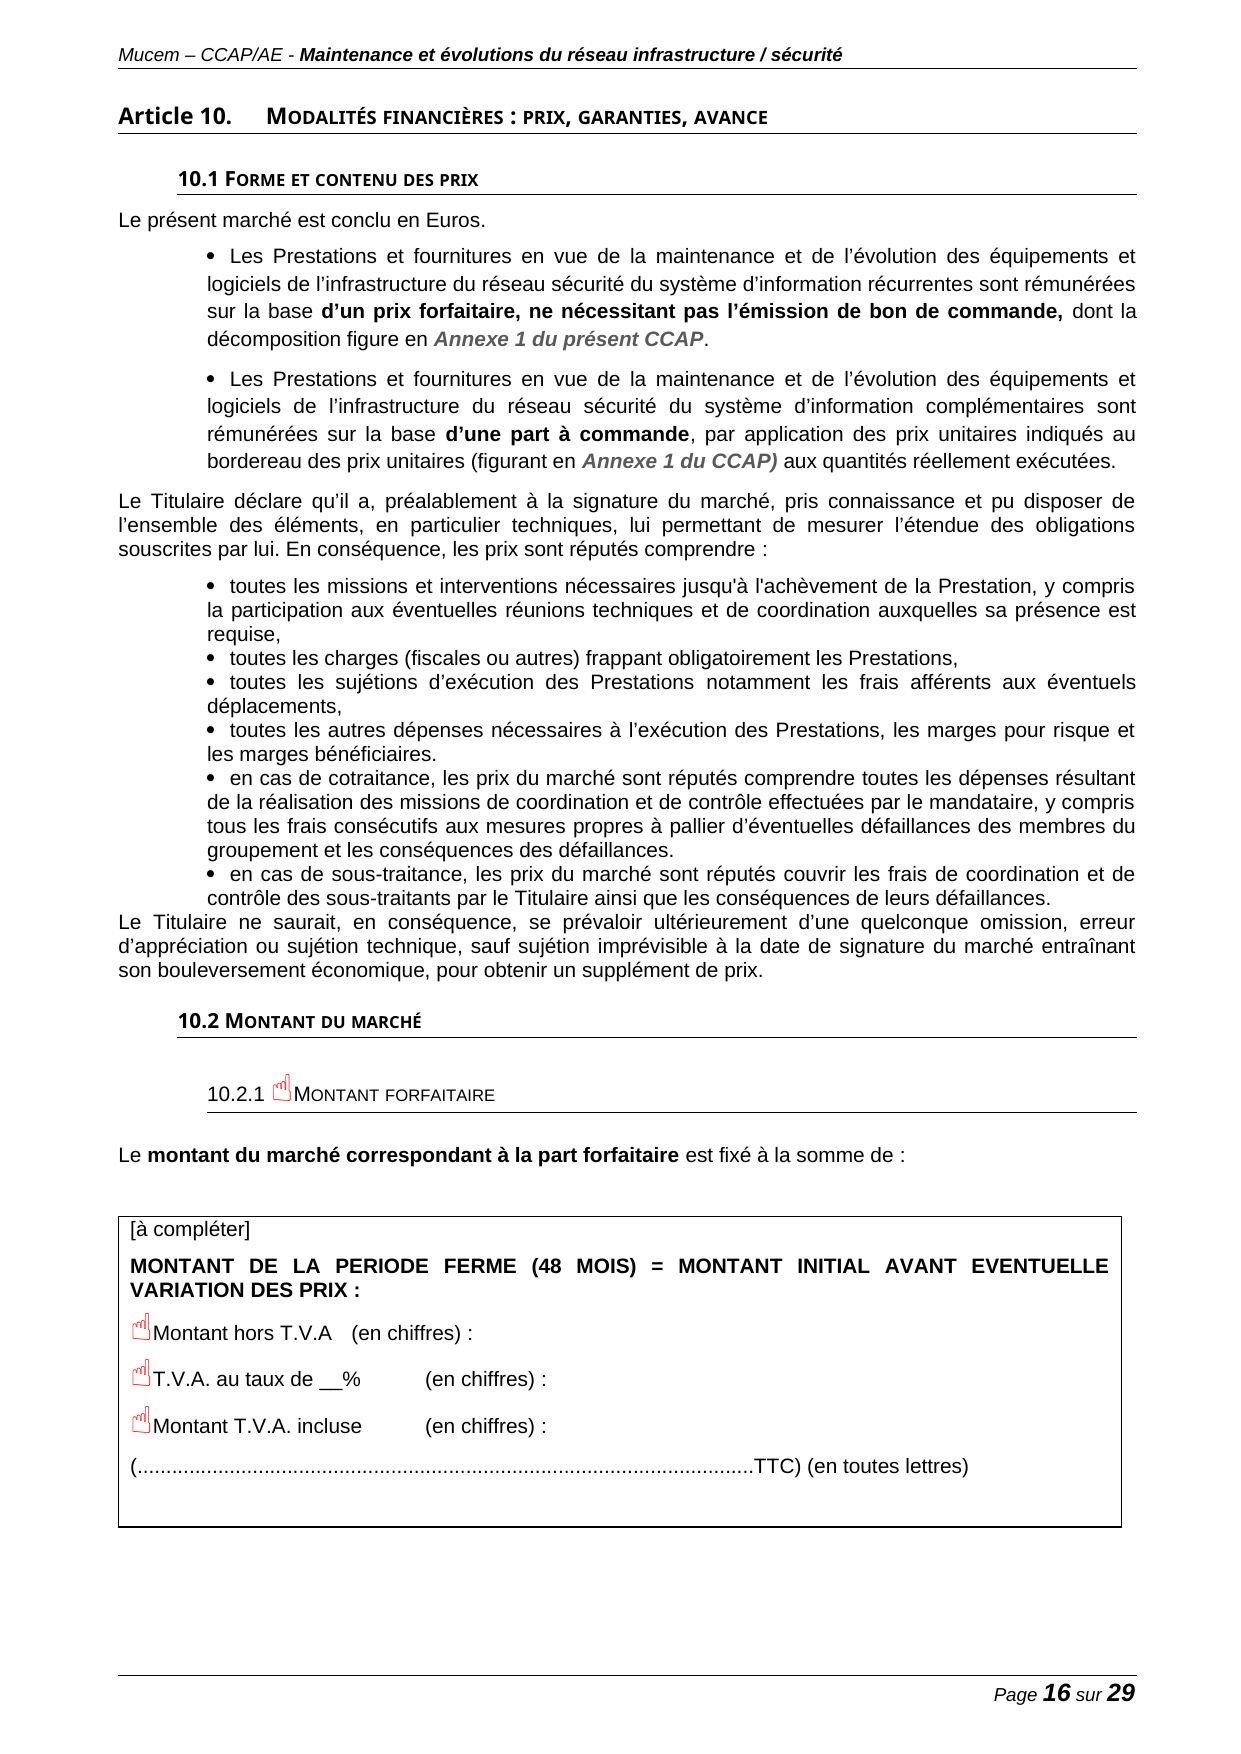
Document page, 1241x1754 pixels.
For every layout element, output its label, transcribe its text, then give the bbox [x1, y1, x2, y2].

list toutes les autres dépenses nécessaires à l’exécution des Prestations, les marges pour risque et les marges bénéficiaires. [207, 718, 1137, 766]
text Le présent marché est conclu en Euros. [118, 208, 1137, 232]
subtitle Modalités financières : prix, garanties, avance [118, 99, 1137, 133]
list en cas de cotraitance, les prix du marché sont réputés comprendre toutes les dépenses résultant de la réalisation des missions de coordination et de contrôle effectuées par le mandataire, y compris tous les frais consécutifs aux mesures propres à pallier d’éventuelles défaillances des membres du groupement et les conséquences des défaillances. [207, 766, 1137, 862]
list toutes les missions et interventions nécessaires jusqu'à l'achèvement de la Prestation, y compris la participation aux éventuelles réunions techniques et de coordination auxquelles sa présence est requise, [207, 574, 1137, 646]
list toutes les charges (fiscales ou autres) frappant obligatoirement les Prestations, [207, 646, 1137, 670]
list toutes les sujétions d’exécution des Prestations notamment les frais afférents aux éventuels déplacements, [207, 670, 1137, 718]
list Les Prestations et fournitures en vue de la maintenance et de l’évolution des équipements et logiciels de l’infrastructure du réseau sécurité du système d’information récurrentes sont rémunérées sur la base d’un prix forfaitaire, ne nécessitant pas l’émission de bon de commande, dont la décomposition figure en Annexe 1 du présent CCAP. [207, 244, 1137, 351]
subtitle Montant du marché [177, 1007, 1137, 1037]
subtitle Montant forfaitaire [207, 1076, 1137, 1112]
text Le Titulaire ne saurait, en conséquence, se prévaloir ultérieurement d’une quelconque omission, erreur d’appréciation ou sujétion technique, sauf sujétion imprévisible à la date de signature du marché entraînant son bouleversement économique, pour obtenir un supplément de prix. [118, 910, 1137, 982]
table_header [à compléter] MONTANT DE LA PERIODE FERME (48 MOIS) = MONTANT INITIAL AVANT EVENTUELLE VARIATION DES PRIX : Montant hors T.V.A (en chiffres) : T.V.A. au taux de __% (en chiffres) : Montant T.V.A. incluse (en chiffres) : (...........................................................................................................TTC) (en toutes lettres) [119, 1217, 1121, 1526]
text Le montant du marché correspondant à la part forfaitaire est fixé à la somme de : [118, 1143, 1137, 1167]
list en cas de sous-traitance, les prix du marché sont réputés couvrir les frais de coordination et de contrôle des sous-traitants par le Titulaire ainsi que les conséquences de leurs défaillances. [207, 862, 1137, 910]
list Les Prestations et fournitures en vue de la maintenance et de l’évolution des équipements et logiciels de l’infrastructure du réseau sécurité du système d’information complémentaires sont rémunérées sur la base d’une part à commande, par application des prix unitaires indiqués au bordereau des prix unitaires (figurant en Annexe 1 du CCAP) aux quantités réellement exécutées. [207, 367, 1137, 473]
text Le Titulaire déclare qu’il a, préalablement à la signature du marché, pris connaissance et pu disposer de l’ensemble des éléments, en particulier techniques, lui permettant de mesurer l’étendue des obligations souscrites par lui. En conséquence, les prix sont réputés comprendre : [118, 489, 1137, 561]
subtitle Forme et contenu des prix [177, 164, 1137, 194]
